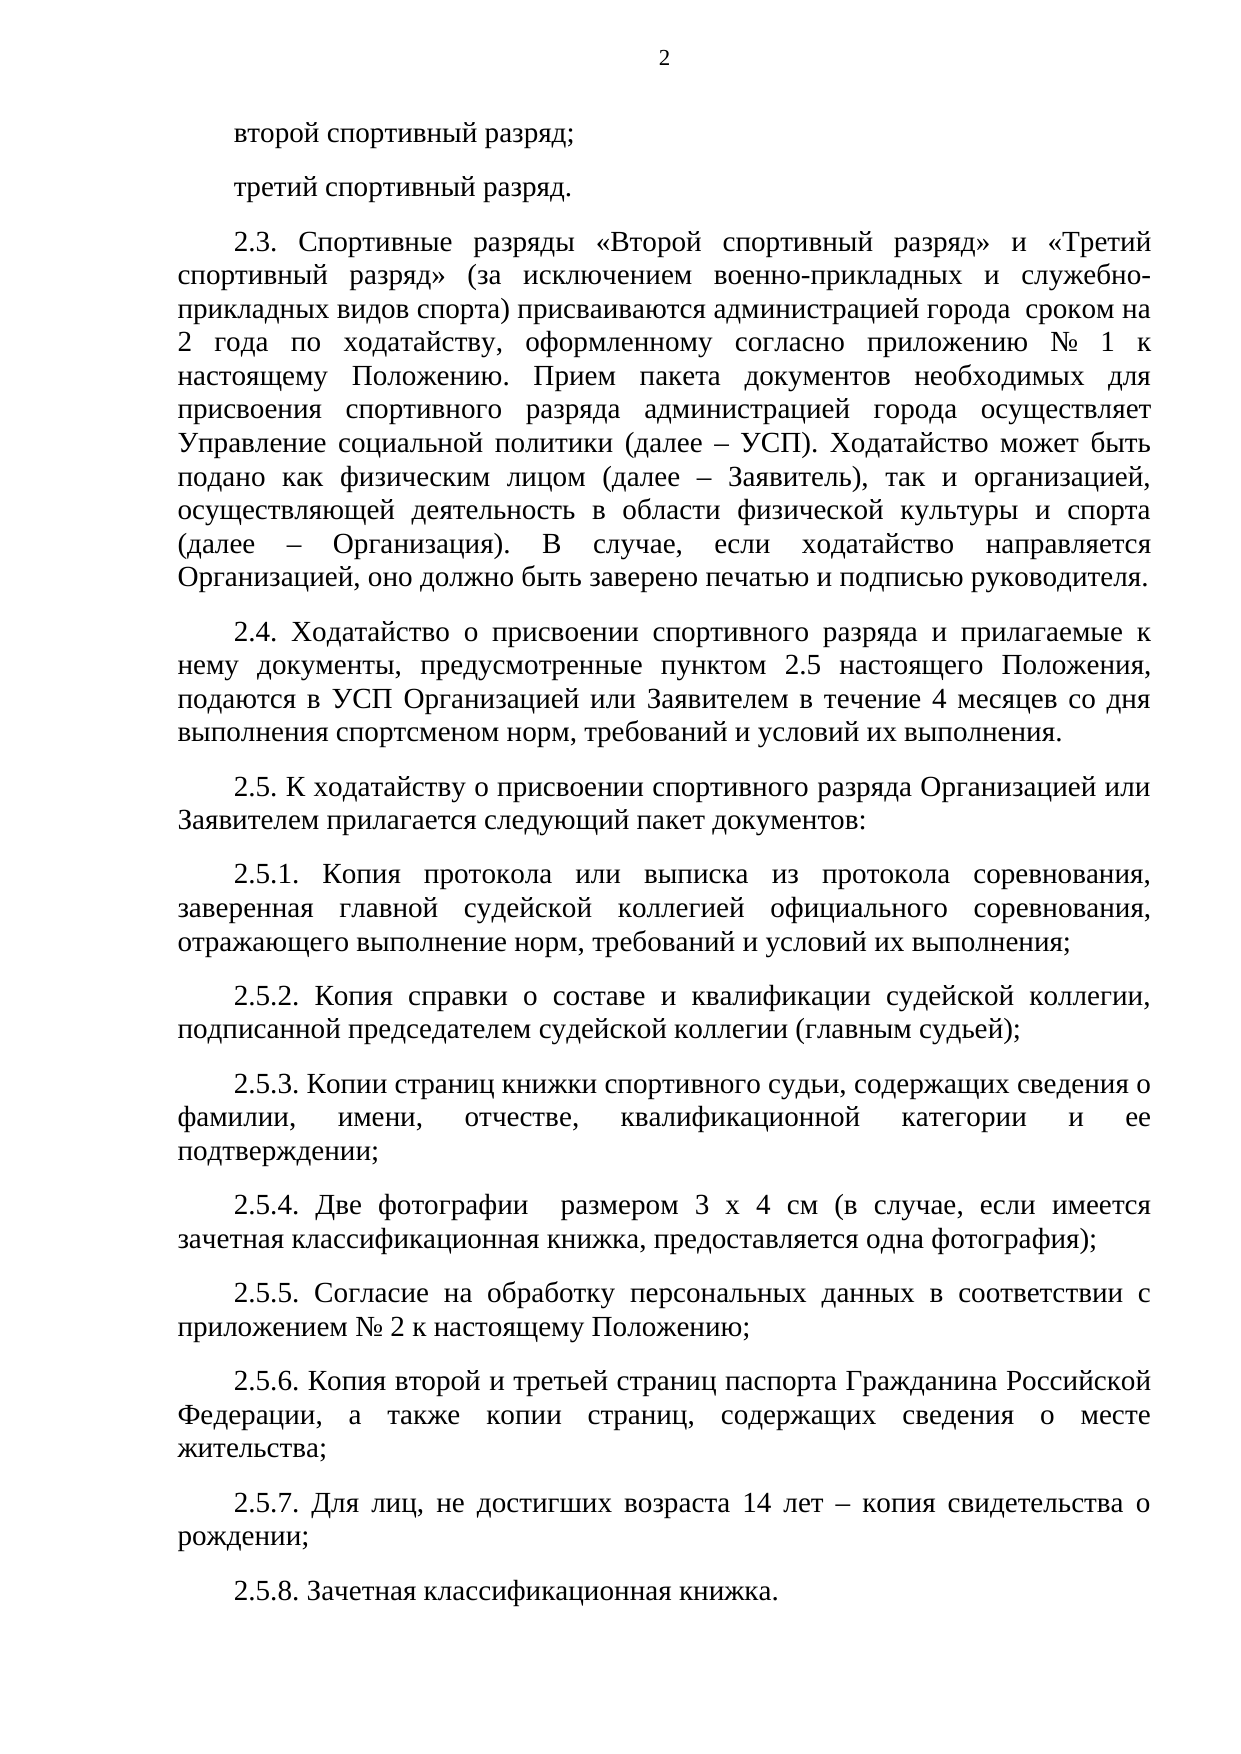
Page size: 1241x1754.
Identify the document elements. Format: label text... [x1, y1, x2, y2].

text 2.5.8. Зачетная классификационная книжка. [177, 1573, 1152, 1606]
text 2.4. Ходатайство о присвоении спортивного разряда и прилагаемые к нему документы, предусмотренные пунктом 2.5 настоящего Положения, подаются в УСП Организацией или Заявителем в течение 4 месяцев со дня выполнения спортсменом норм, требований и условий их выполнения. [177, 614, 1152, 748]
text 2.5.3. Копии страниц книжки спортивного судьи, содержащих сведения о фамилии, имени, отчестве, квалификационной категории и ее подтверждении; [177, 1066, 1152, 1167]
text второй спортивный разряд; [177, 115, 1152, 149]
text 2.5.4. Две фотографии размером 3 x 4 см (в случае, если имеется зачетная классификационная книжка, предоставляется одна фотография); [177, 1187, 1152, 1254]
text 2.5.1. Копия протокола или выписка из протокола соревнования, заверенная главной судейской коллегией официального соревнования, отражающего выполнение норм, требований и условий их выполнения; [177, 857, 1152, 957]
text 2.5.2. Копия справки о составе и квалификации судейской коллегии, подписанной председателем судейской коллегии (главным судьей); [177, 978, 1152, 1045]
text 2.5.7. Для лиц, не достигших возраста 14 лет – копия свидетельства о рождении; [177, 1485, 1152, 1552]
text 2.5. К ходатайству о присвоении спортивного разряда Организацией или Заявителем прилагается следующий пакет документов: [177, 769, 1152, 836]
text 2.5.5. Согласие на обработку персональных данных в соответствии с приложением № 2 к настоящему Положению; [177, 1275, 1152, 1342]
text 2.5.6. Копия второй и третьей страниц паспорта Гражданина Российской Федерации, а также копии страниц, содержащих сведения о месте жительства; [177, 1363, 1152, 1464]
text третий спортивный разряд. [177, 169, 1152, 203]
text 2.3. Спортивные разряды «Второй спортивный разряд» и «Третий спортивный разряд» (за исключением военно-прикладных и служебно-прикладных видов спорта) присваиваются администрацией города сроком на 2 года по ходатайству, оформленному согласно приложению № 1 к настоящему Положению. Прием пакета документов необходимых для присвоения спортивного разряда администрацией города осуществляет Управление социальной политики (далее – УСП). Ходатайство может быть подано как физическим лицом (далее – Заявитель), так и организацией, осуществляющей деятельность в области физической культуры и спорта (далее – Организация). В случае, если ходатайство направляется Организацией, оно должно быть заверено печатью и подписью руководителя. [177, 224, 1152, 593]
